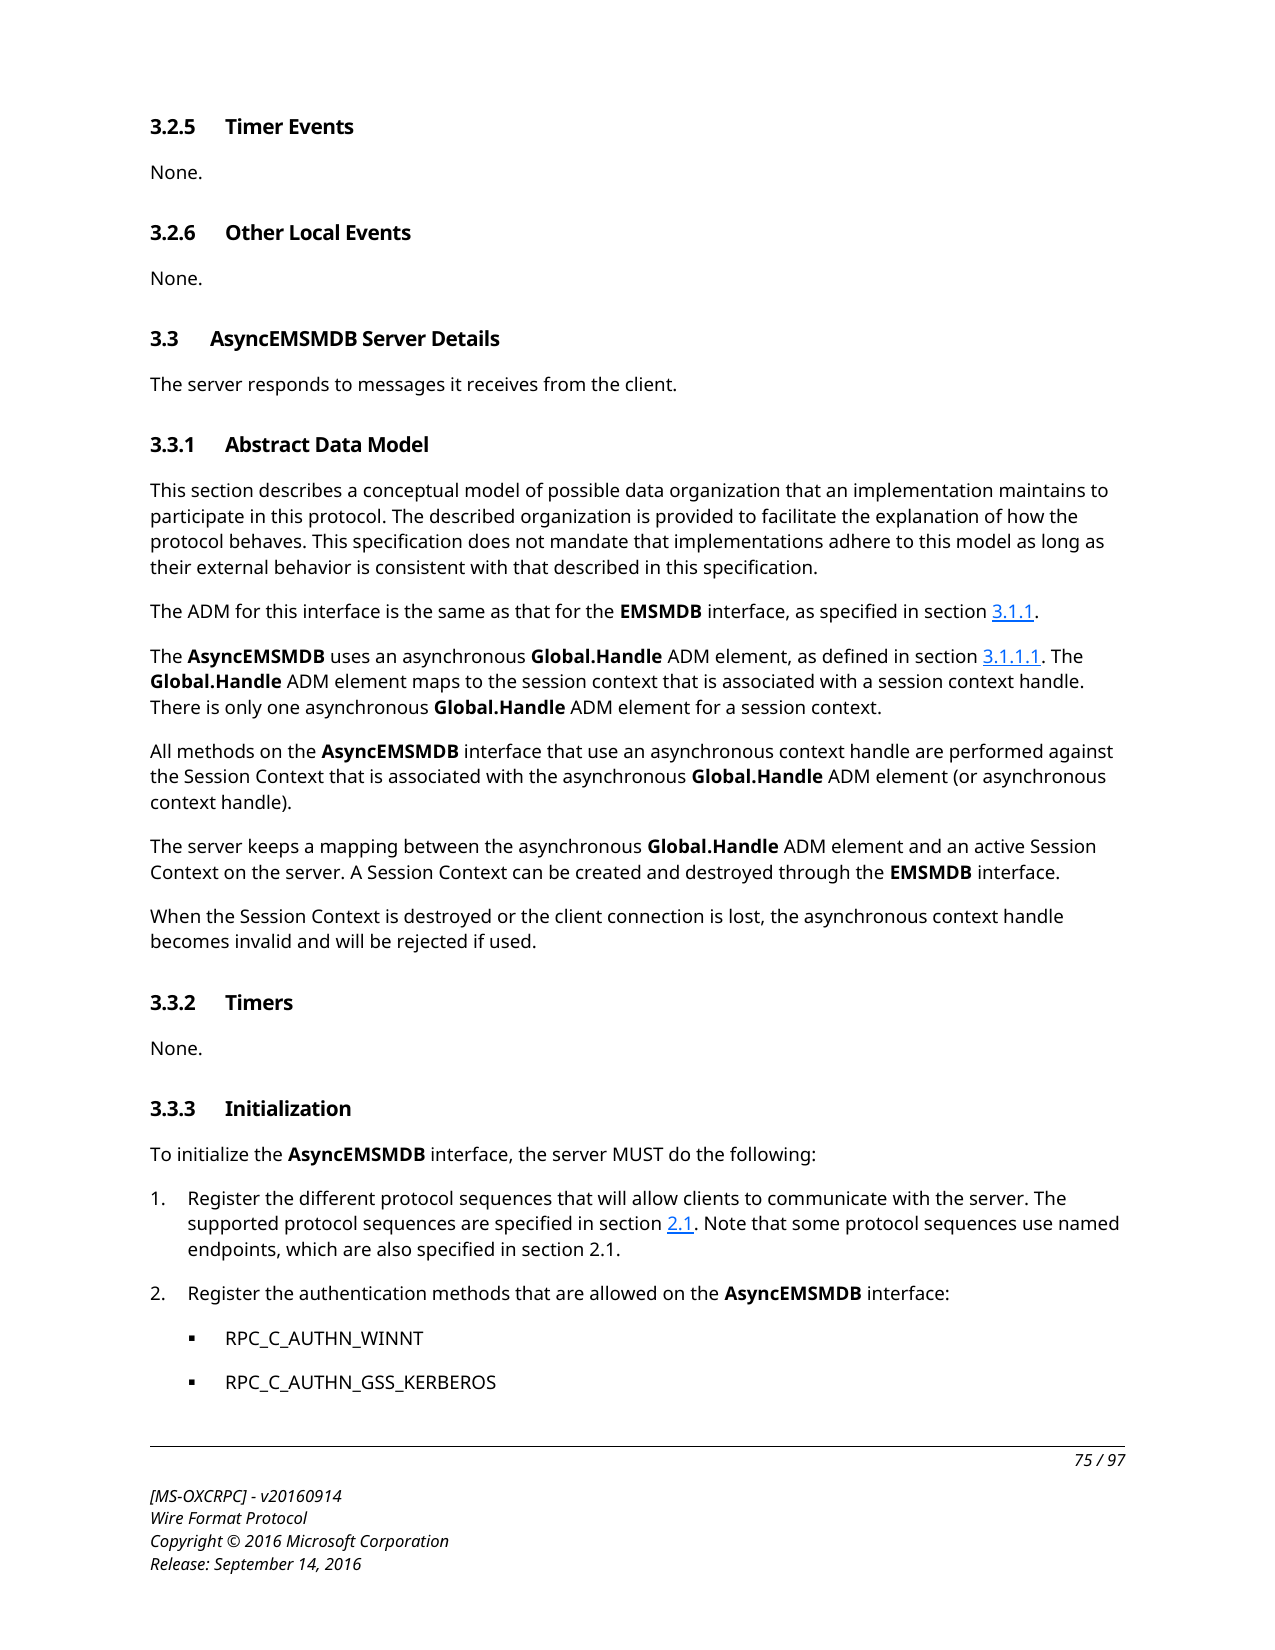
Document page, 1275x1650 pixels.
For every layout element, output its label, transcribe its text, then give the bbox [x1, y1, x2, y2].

text When the Session Context is destroyed or the client connection is lost, the asynchronous context handle becomes invalid and will be rejected if used. [150, 903, 1125, 954]
text None. [150, 266, 1125, 291]
subtitle Abstract Data Model [150, 431, 1125, 459]
subtitle Other Local Events [150, 218, 1125, 247]
list Register the different protocol sequences that will allow clients to communicate with the server. The supported protocol sequences are specified in section 2.1. Note that some protocol sequences use named endpoints, which are also specified in section 2.1. [150, 1185, 1125, 1262]
list Register the authentication methods that are allowed on the AsyncEMSMDB interface: [150, 1281, 1125, 1306]
text The ADM for this interface is the same as that for the EMSMDB interface, as specified in section 3.1.1. [150, 599, 1125, 624]
text The AsyncEMSMDB uses an asynchronous Global.Handle ADM element, as defined in section 3.1.1.1. The Global.Handle ADM element maps to the session context that is associated with a session context handle. There is only one asynchronous Global.Handle ADM element for a session context. [150, 643, 1125, 719]
text This section describes a conceptual model of possible data organization that an implementation maintains to participate in this protocol. The described organization is provided to facilitate the explanation of how the protocol behaves. This specification does not mandate that implementations adhere to this model as long as their external behavior is consistent with that described in this specification. [150, 478, 1125, 580]
subtitle Timers [150, 988, 1125, 1016]
subtitle Initialization [150, 1094, 1125, 1122]
subtitle AsyncEMSMDB Server Details [150, 324, 1125, 353]
text To initialize the AsyncEMSMDB interface, the server MUST do the following: [150, 1141, 1125, 1166]
subtitle Timer Events [150, 112, 1125, 141]
list RPC_C_AUTHN_WINNT [187, 1325, 1125, 1350]
list RPC_C_AUTHN_GSS_KERBEROS [187, 1369, 1125, 1394]
text None. [150, 1035, 1125, 1060]
text The server responds to messages it receives from the client. [150, 372, 1125, 397]
text The server keeps a mapping between the asynchronous Global.Handle ADM element and an active Session Context on the server. A Session Context can be created and destroyed through the EMSMDB interface. [150, 833, 1125, 884]
text All methods on the AsyncEMSMDB interface that use an asynchronous context handle are performed against the Session Context that is associated with the asynchronous Global.Handle ADM element (or asynchronous context handle). [150, 738, 1125, 815]
text None. [150, 160, 1125, 185]
